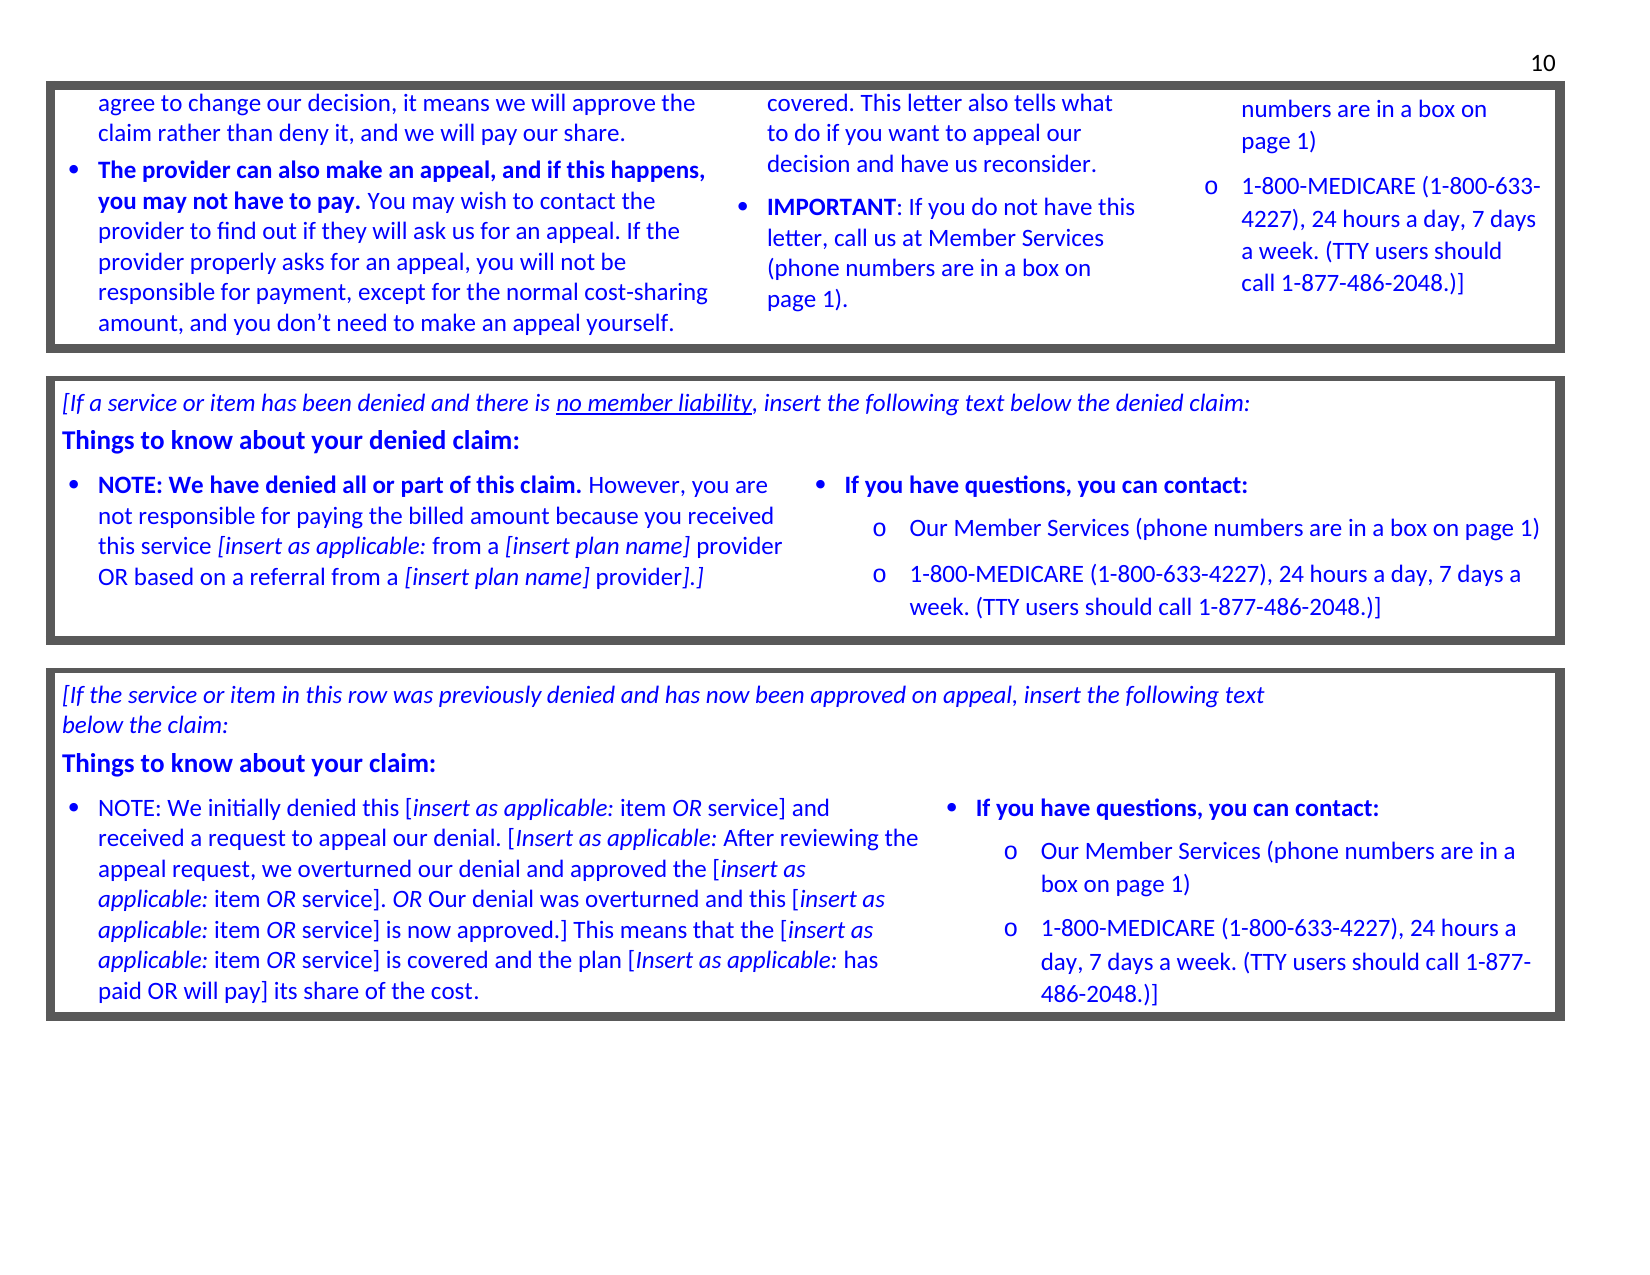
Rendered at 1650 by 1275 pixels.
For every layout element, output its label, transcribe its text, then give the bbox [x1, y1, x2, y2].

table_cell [1148, 90, 1555, 344]
table_header [If the service or item in this row was previously denied and has now been approved on appeal, insert the following text below the claim: Things to know about your claim: [55, 673, 1555, 786]
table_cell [726, 90, 1147, 344]
table_cell NOTE: We have denied all or part of this claim. However, you are not responsible for paying the billed amount because you received this service [insert as applicable: from a [insert plan name] provider OR based on a referral from a [insert plan name] provider].] [55, 463, 801, 636]
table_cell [55, 90, 726, 344]
table_cell NOTE: We initially denied this [insert as applicable: item OR service] and received a request to appeal our denial. [Insert as applicable: After reviewing the appeal request, we overturned our denial and approved the [insert as applicable: item OR service]. OR Our denial was overturned and this [insert as applicable: item OR service] is now approved.] This means that the [insert as applicable: item OR service] is covered and the plan [Insert as applicable: has paid OR will pay] its share of the cost. [55, 786, 932, 1012]
table_cell If you have questions, you can contact: Our Member Services (phone numbers are in a box on page 1) 1-800-MEDICARE (1-800-633-4227), 24 hours a day, 7 days a week. (TTY users should call 1-877-486-2048.)] [932, 786, 1555, 1012]
table_cell If you have questions, you can contact: Our Member Services (phone numbers are in a box on page 1) 1-800-MEDICARE (1-800-633-4227), 24 hours a day, 7 days a week. (TTY users should call 1-877-486-2048.)] [801, 463, 1555, 636]
table_header [If a service or item has been denied and there is no member liability, insert the following text below the denied claim: Things to know about your denied claim: [55, 381, 1555, 463]
